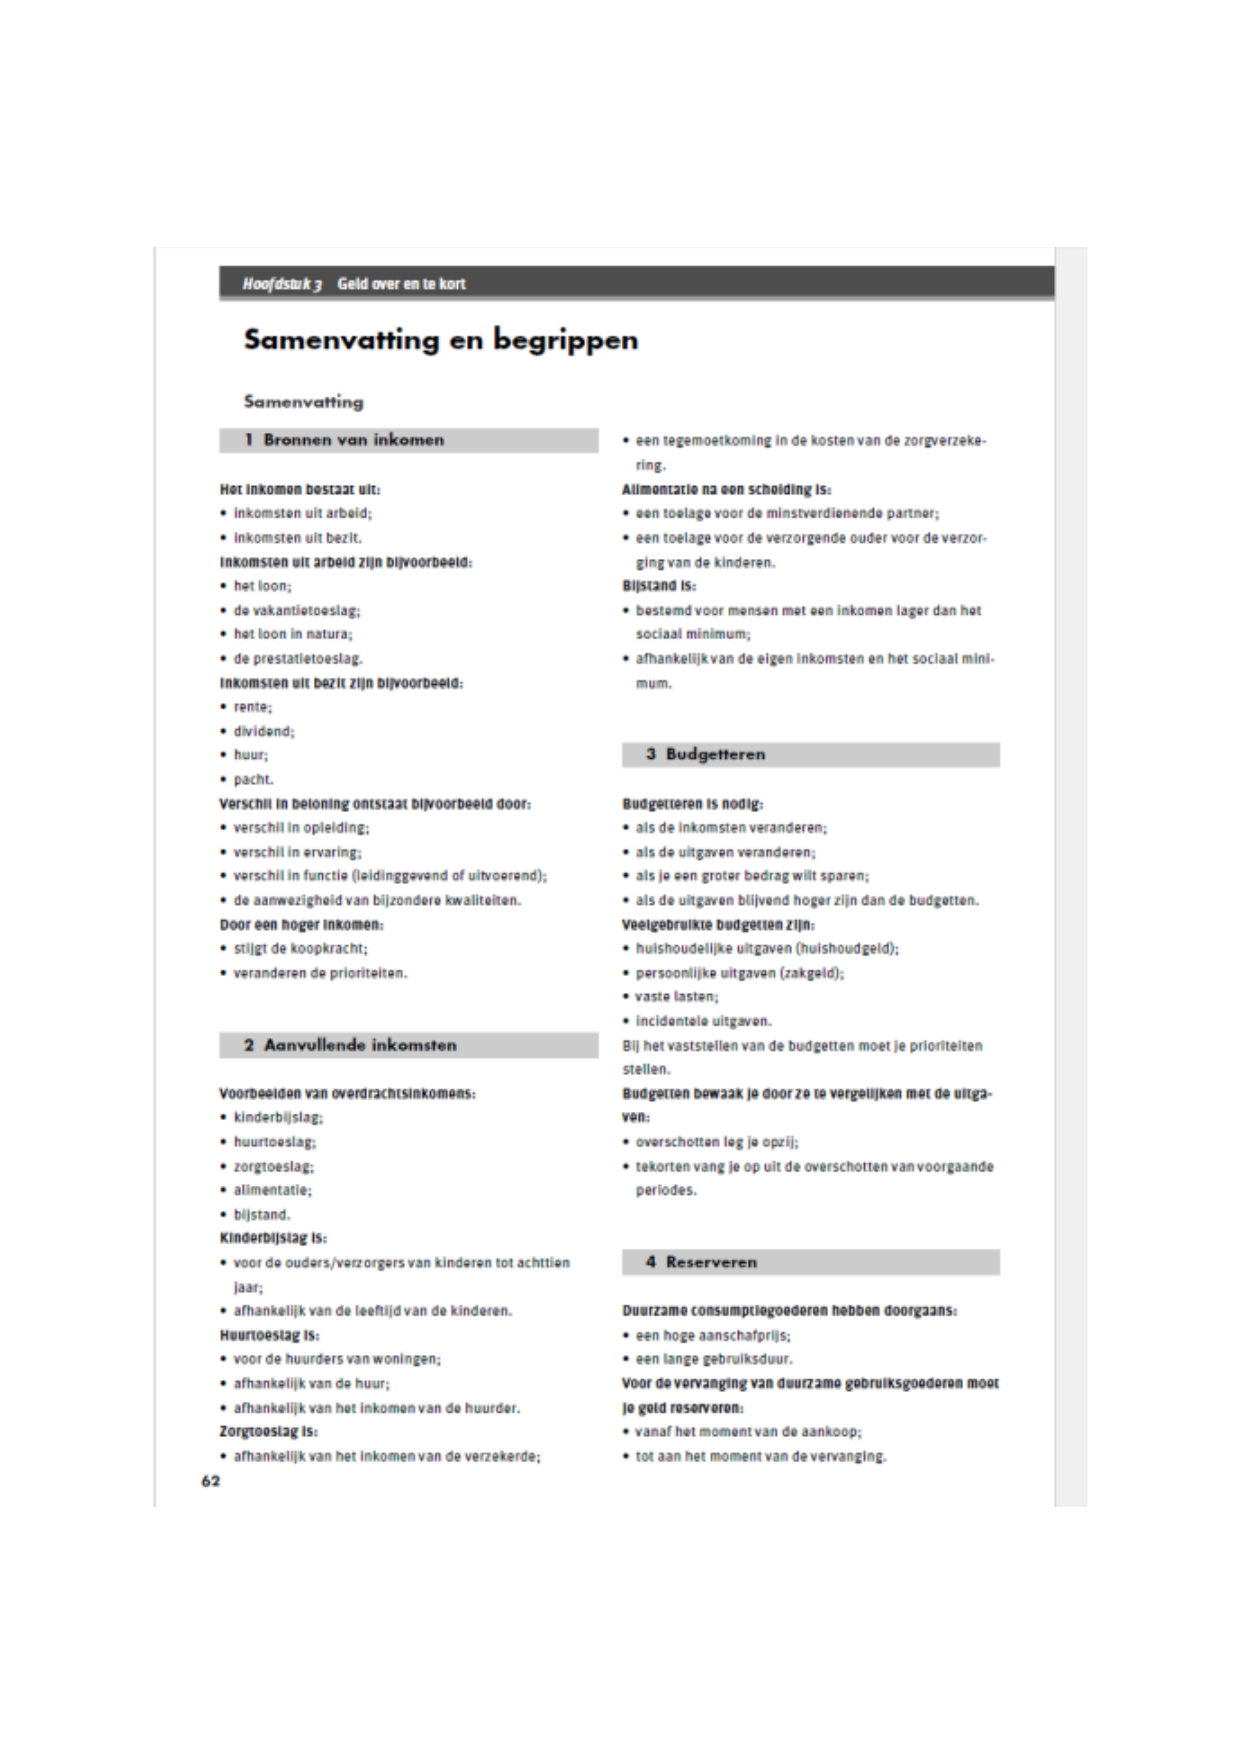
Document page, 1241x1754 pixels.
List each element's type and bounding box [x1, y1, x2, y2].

picture [152, 247, 1088, 1507]
